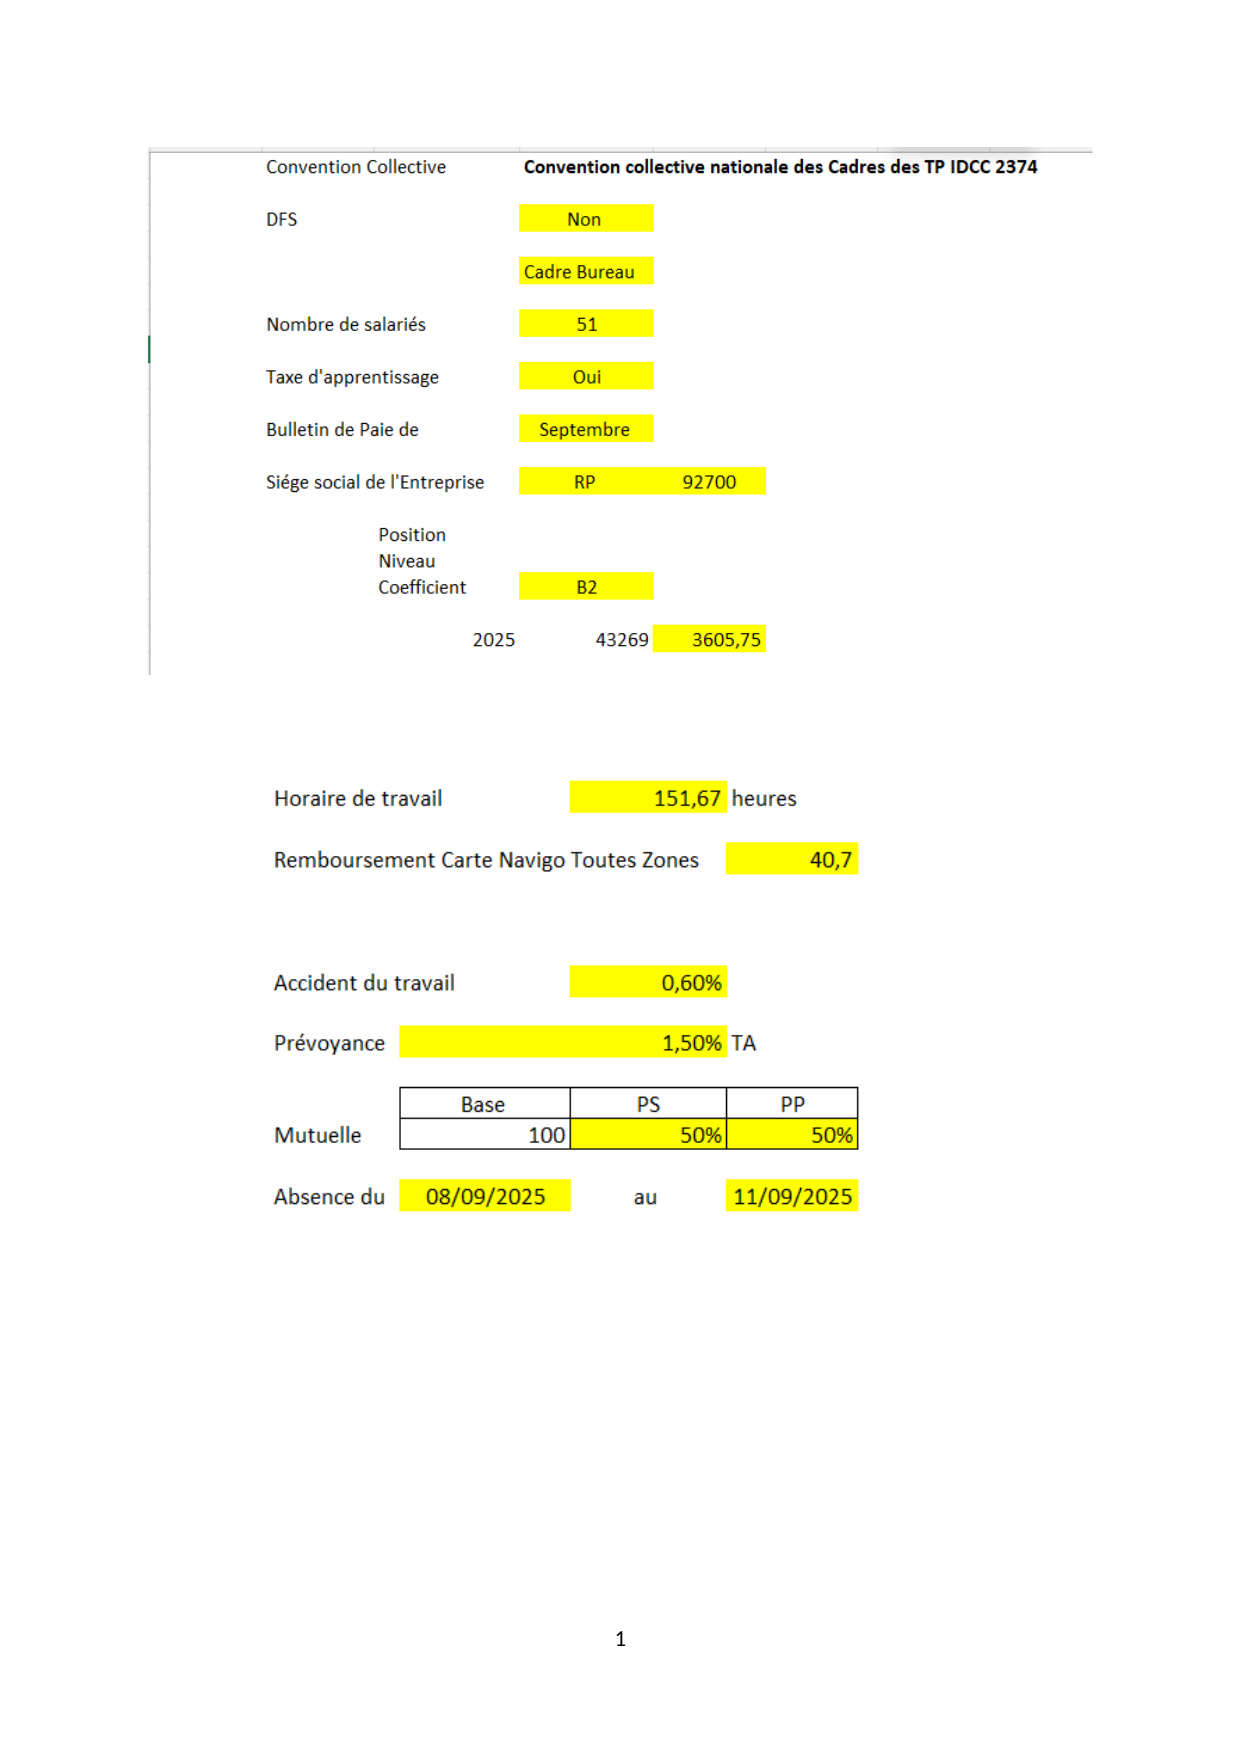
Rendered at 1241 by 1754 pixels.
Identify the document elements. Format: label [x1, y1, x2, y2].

picture [147, 740, 1093, 1245]
picture [147, 147, 1093, 675]
